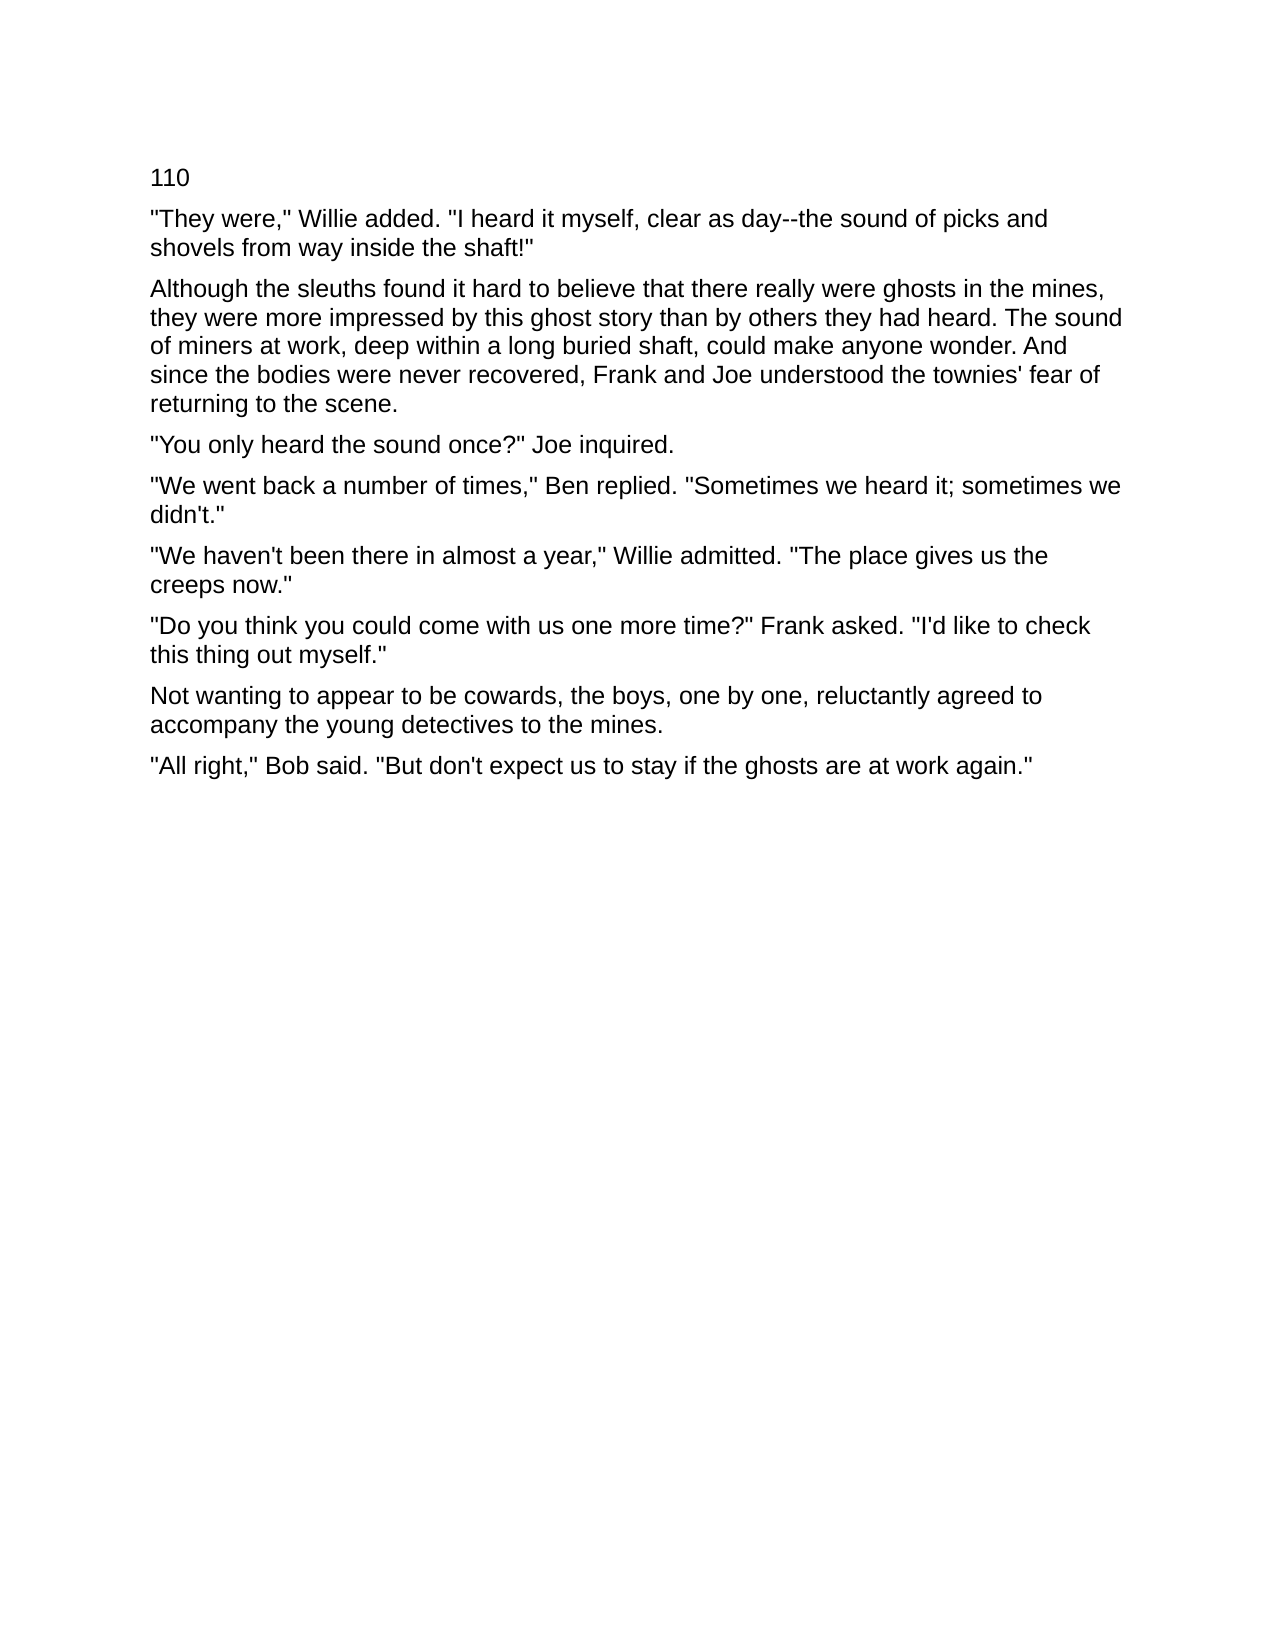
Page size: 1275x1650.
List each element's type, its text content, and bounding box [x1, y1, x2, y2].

text "All right," Bob said. "But don't expect us to stay if the ghosts are at work again." [150, 751, 1125, 780]
text "We haven't been there in almost a year," Willie admitted. "The place gives us the creeps now." [150, 541, 1125, 599]
text "Do you think you could come with us one more time?" Frank asked. "I'd like to check this thing out myself." [150, 611, 1125, 669]
text "You only heard the sound once?" Joe inquired. [150, 430, 1125, 459]
text "We went back a number of times," Ben replied. "Sometimes we heard it; sometimes we didn't." [150, 471, 1125, 529]
text "They were," Willie added. "I heard it myself, clear as day--the sound of picks and shovels from way inside the shaft!" [150, 204, 1125, 261]
text 110 [150, 162, 1125, 191]
text Not wanting to appear to be cowards, the boys, one by one, reluctantly agreed to accompany the young detectives to the mines. [150, 681, 1125, 739]
text Although the sleuths found it hard to believe that there really were ghosts in the mines, they were more impressed by this ghost story than by others they had heard. The sound of miners at work, deep within a long buried shaft, could make anyone wonder. And since the bodies were never recovered, Frank and Joe understood the townies' fear of returning to the scene. [150, 274, 1125, 417]
